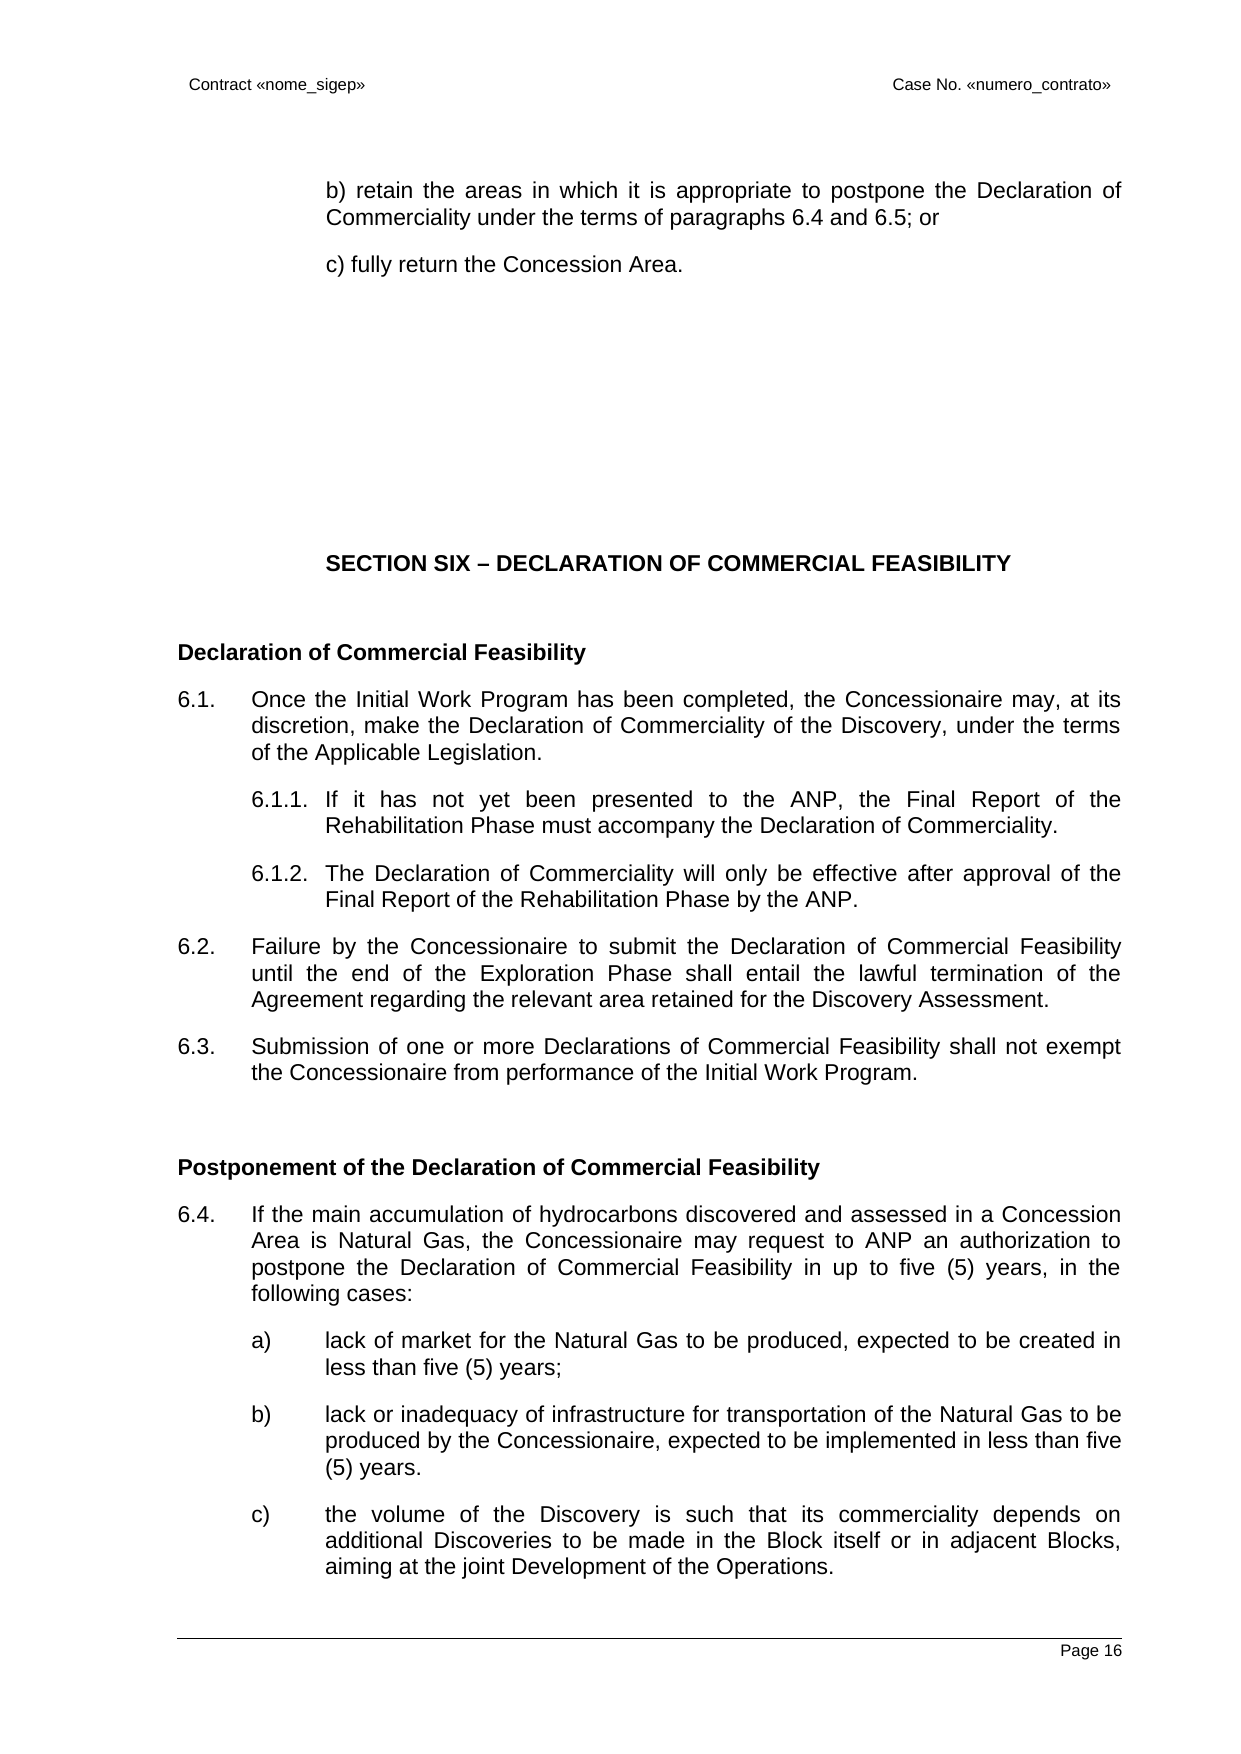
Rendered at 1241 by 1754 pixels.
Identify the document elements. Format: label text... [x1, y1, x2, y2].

text Postponement of the Declaration of Commercial Feasibility [177, 1154, 1122, 1180]
list the volume of the Discovery is such that its commerciality depends on additional Discoveries to be made in the Block itself or in adjacent Blocks, aiming at the joint Development of the Operations. [251, 1501, 1122, 1580]
text The Declaration of Commerciality will only be effective after approval of the Final Report of the Rehabilitation Phase by the ANP. [251, 859, 1122, 912]
list lack or inadequacy of infrastructure for transportation of the Natural Gas to be produced by the Concessionaire, expected to be implemented in less than five (5) years. [251, 1401, 1122, 1480]
text If the main accumulation of hydrocarbons discovered and assessed in a Concession Area is Natural Gas, the Concessionaire may request to ANP an authorization to postpone the Declaration of Commercial Feasibility in up to five (5) years, in the following cases: [177, 1201, 1122, 1306]
list lack of market for the Natural Gas to be produced, expected to be created in less than five (5) years; [251, 1327, 1122, 1380]
text SECTION SIX – DECLARATION OF COMMERCIAL FEASIBILITY [177, 550, 1122, 576]
text Once the Initial Work Program has been completed, the Concessionaire may, at its discretion, make the Declaration of Commerciality of the Discovery, under the terms of the Applicable Legislation. [177, 686, 1122, 765]
text Submission of one or more Declarations of Commercial Feasibility shall not exempt the Concessionaire from performance of the Initial Work Program. [177, 1033, 1122, 1086]
text If it has not yet been presented to the ANP, the Final Report of the Rehabilitation Phase must accompany the Declaration of Commerciality. [251, 786, 1122, 839]
text Failure by the Concessionaire to submit the Declaration of Commercial Feasibility until the end of the Exploration Phase shall entail the lawful termination of the Agreement regarding the relevant area retained for the Discovery Assessment. [177, 933, 1122, 1012]
text Declaration of Commercial Feasibility [177, 639, 1122, 665]
list c) fully return the Concession Area. [326, 251, 1122, 277]
list b) retain the areas in which it is appropriate to postpone the Declaration of Commerciality under the terms of paragraphs 6.4 and 6.5; or [326, 177, 1122, 230]
